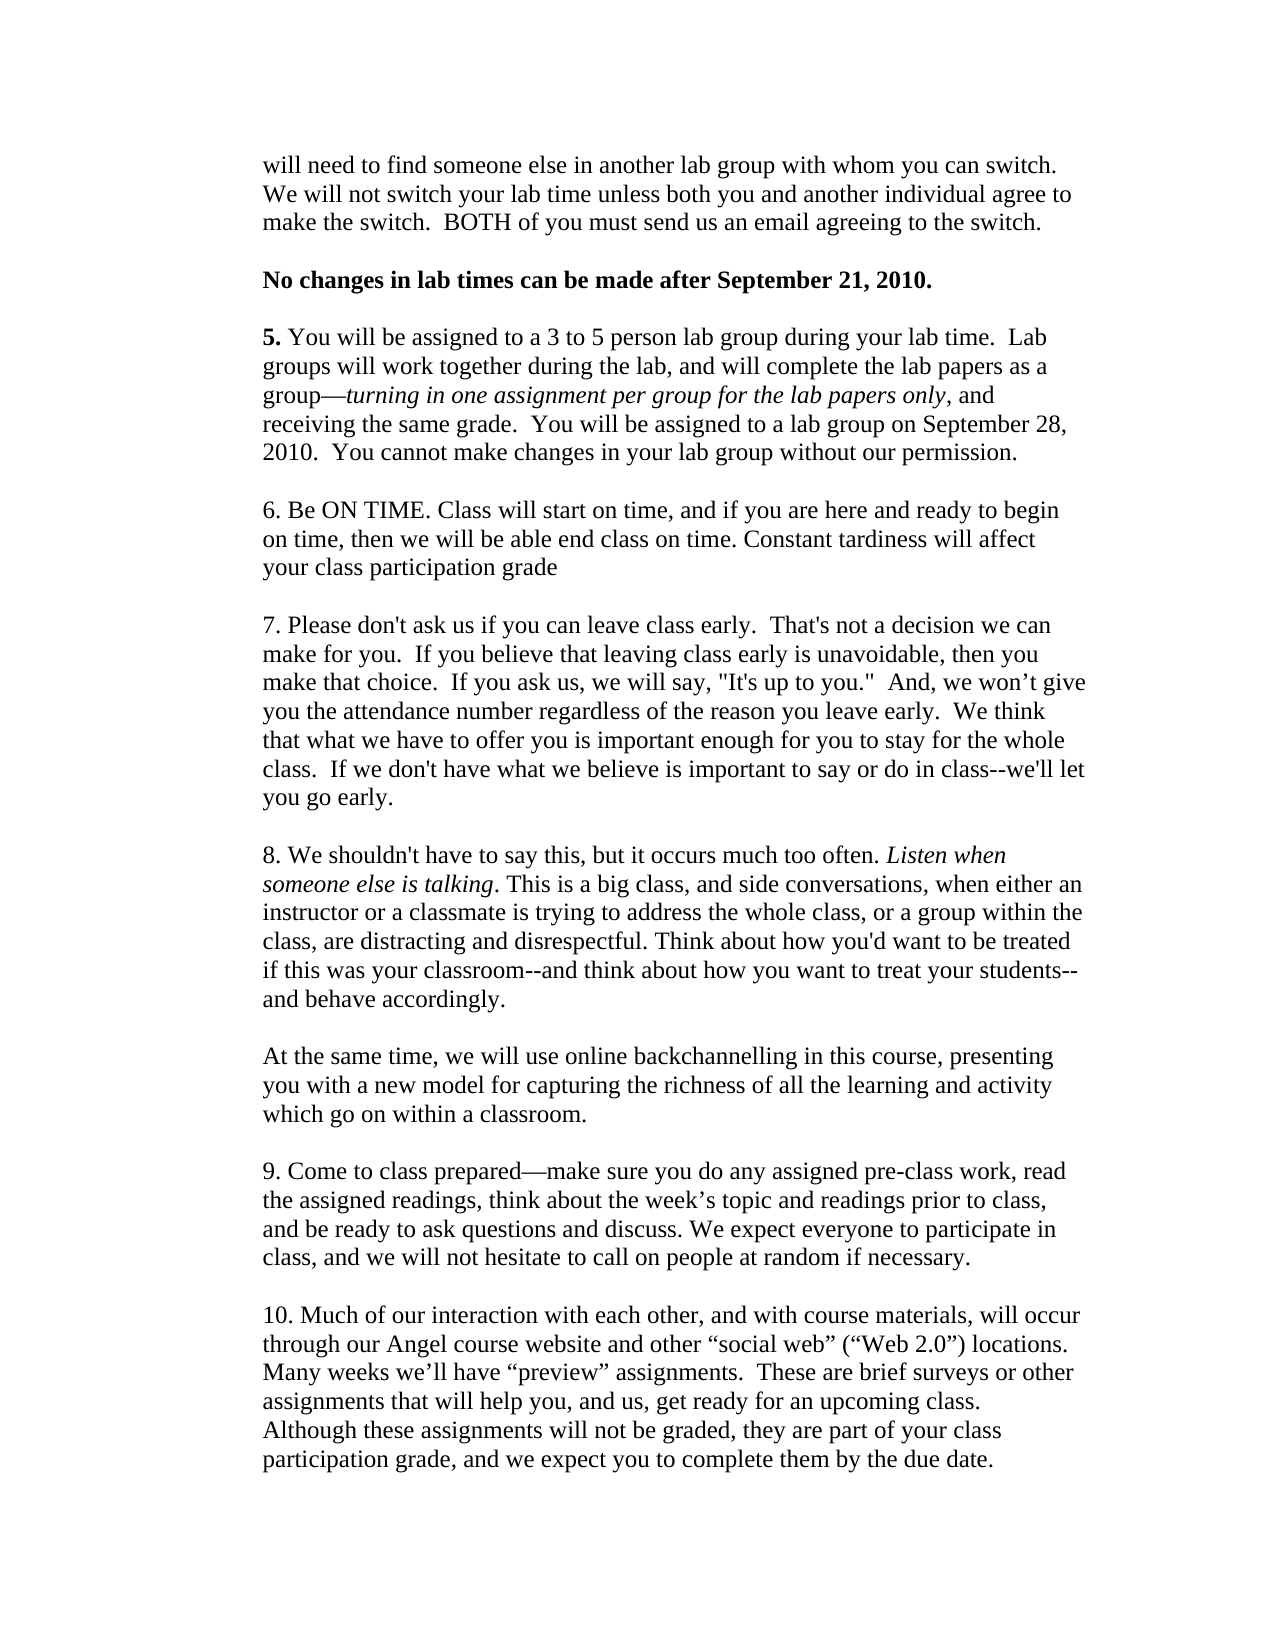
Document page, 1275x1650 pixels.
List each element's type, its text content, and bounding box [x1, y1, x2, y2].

list 8. We shouldn't have to say this, but it occurs much too often. Listen when someone else is talking. This is a big class, and side conversations, when either an instructor or a classmate is trying to address the whole class, or a group within the class, are distracting and disrespectful. Think about how you'd want to be treated if this was your classroom--and think about how you want to treat your students--and behave accordingly. [262, 811, 1087, 1041]
list No changes in lab times can be made after September 21, 2010. [262, 265, 1087, 294]
list 5. You will be assigned to a 3 to 5 person lab group during your lab time. Lab groups will work together during the lab, and will complete the lab papers as a group—turning in one assignment per group for the lab papers only, and receiving the same grade. You will be assigned to a lab group on September 28, 2010. You cannot make changes in your lab group without our permission. [262, 322, 1087, 466]
list At the same time, we will use online backchannelling in this course, presenting you with a new model for capturing the richness of all the learning and activity which go on within a classroom. 9. Come to class prepared—make sure you do any assigned pre-class work, read the assigned readings, think about the week’s topic and readings prior to class, and be ready to ask questions and discuss. We expect everyone to participate in class, and we will not hesitate to call on people at random if necessary. 10. Much of our interaction with each other, and with course materials, will occur through our Angel course website and other “social web” (“Web 2.0”) locations. Many weeks we’ll have “preview” assignments. These are brief surveys or other assignments that will help you, and us, get ready for an upcoming class. Although these assignments will not be graded, they are part of your class participation grade, and we expect you to complete them by the due date. [262, 1041, 1087, 1472]
list 6. Be ON TIME. Class will start on time, and if you are here and ready to begin on time, then we will be able end class on time. Constant tardiness will affect your class participation grade [262, 466, 1087, 581]
text 7. Please don't ask us if you can leave class early. That's not a decision we can make for you. If you believe that leaving class early is unavoidable, then you make that choice. If you ask us, we will say, "It's up to you." And, we won’t give you the attendance number regardless of the reason you leave early. We think that what we have to offer you is important enough for you to stay for the whole class. If we don't have what we believe is important to say or do in class--we'll let you go early. [262, 581, 1087, 811]
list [225, 150, 1087, 236]
